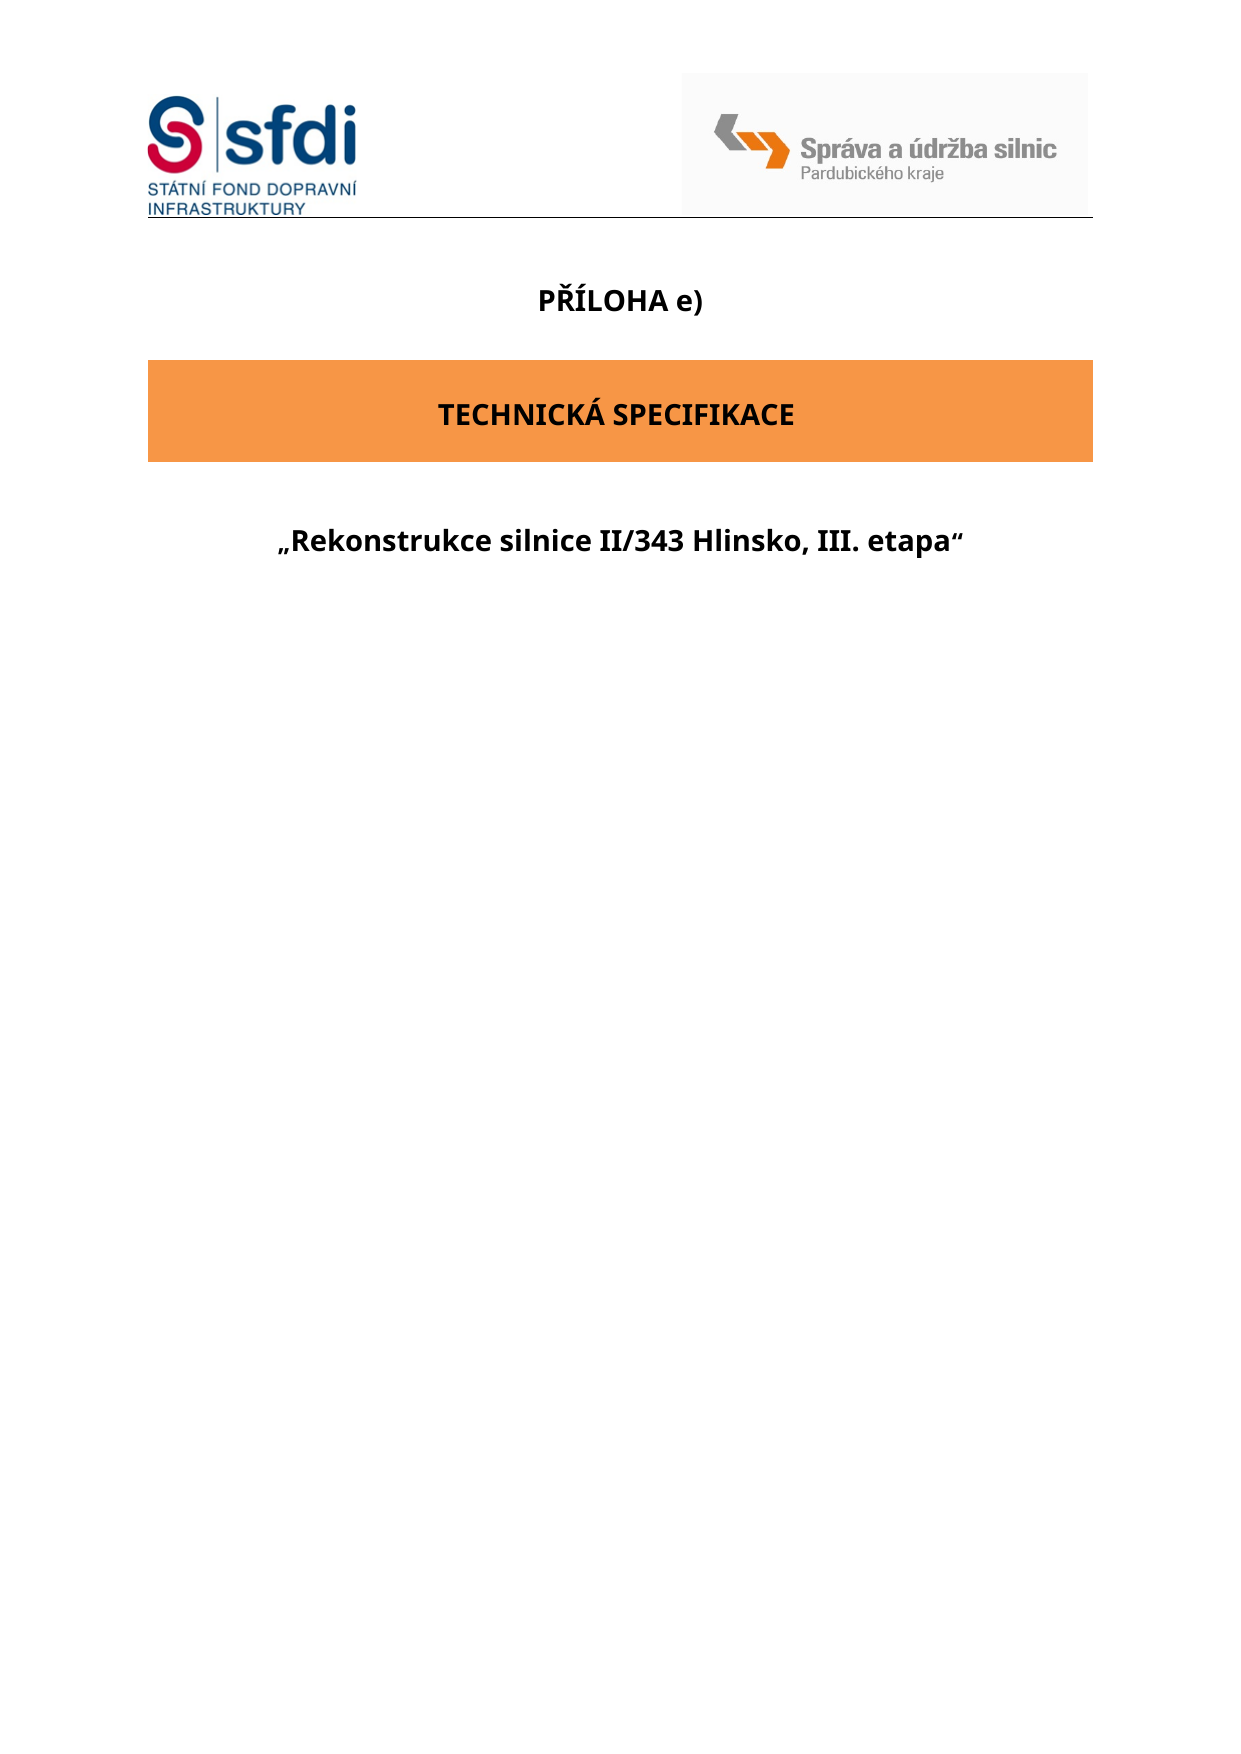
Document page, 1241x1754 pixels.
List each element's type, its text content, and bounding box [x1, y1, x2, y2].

picture [681, 73, 1088, 215]
text „Rekonstrukce silnice II/343 Hlinsko, III. etapa“ [148, 520, 1093, 559]
picture [147, 94, 357, 215]
text PŘÍLOHA e) [148, 281, 1093, 320]
text TECHNICKÁ SPECIFIKACE [148, 394, 1093, 434]
